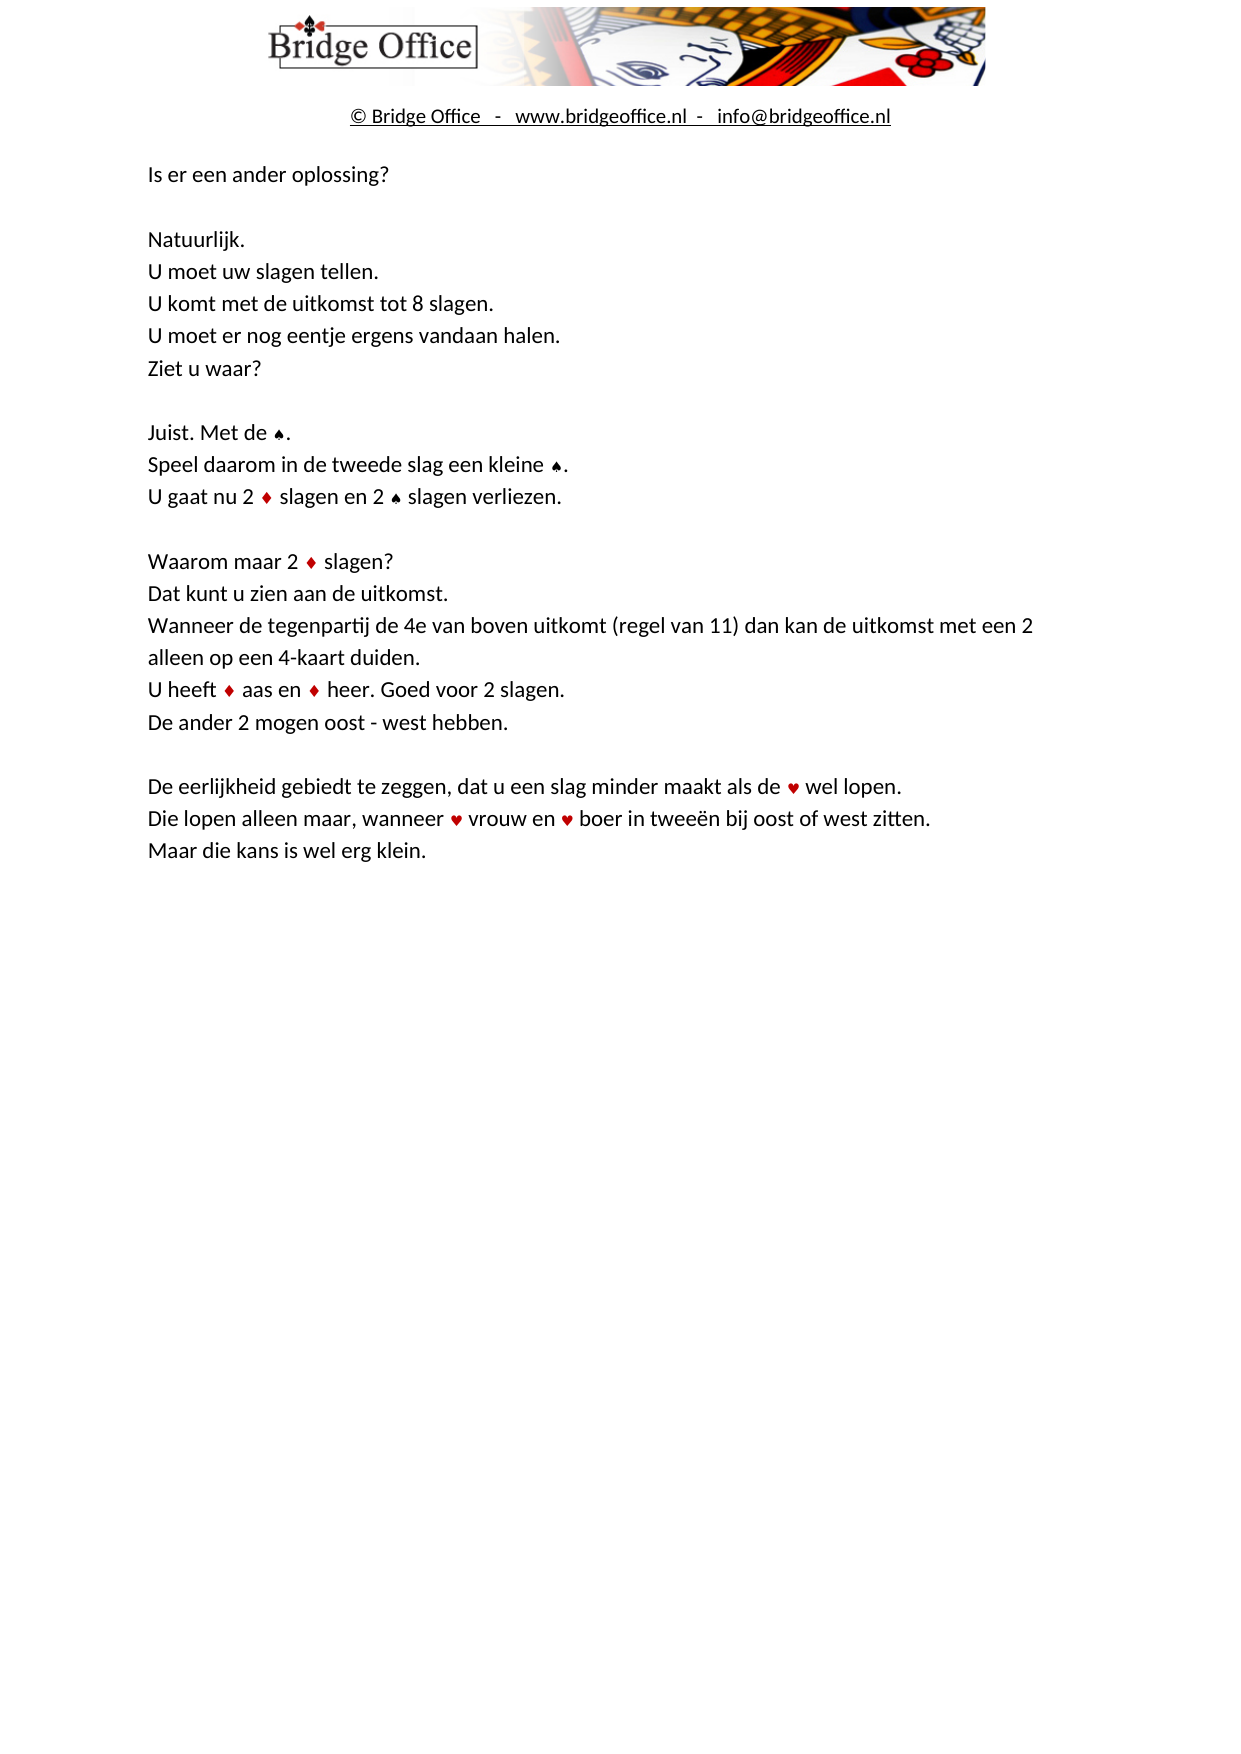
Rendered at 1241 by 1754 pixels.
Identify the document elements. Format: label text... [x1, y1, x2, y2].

text U gaat nu 2 ♦ slagen en 2 ♠ slagen verliezen. [148, 482, 1093, 510]
text De ander 2 mogen oost - west hebben. [148, 708, 1093, 736]
text Juist. Met de ♠. [148, 418, 1093, 446]
text U komt met de uitkomst tot 8 slagen. [148, 289, 1093, 317]
text Maar die kans is wel erg klein. [148, 836, 1093, 864]
text Ziet u waar? [148, 354, 1093, 382]
text Wanneer de tegenpartij de 4e van boven uitkomt (regel van 11) dan kan de uitkomst met een 2 alleen op een 4-kaart duiden. [148, 611, 1093, 671]
text Die lopen alleen maar, wanneer ♥ vrouw en ♥ boer in tweeën bij oost of west zitten. [148, 804, 1093, 832]
text U heeft ♦ aas en ♦ heer. Goed voor 2 slagen. [148, 676, 1093, 703]
text U moet er nog eentje ergens vandaan halen. [148, 321, 1093, 349]
text U moet uw slagen tellen. [148, 257, 1093, 285]
picture [241, 7, 985, 85]
text Dat kunt u zien aan de uitkomst. [148, 579, 1093, 607]
text Is er een ander oplossing? [148, 161, 1093, 188]
text Natuurlijk. [148, 225, 1093, 253]
text Speel daarom in de tweede slag een kleine ♠. [148, 450, 1093, 478]
text De eerlijkheid gebiedt te zeggen, dat u een slag minder maakt als de ♥ wel lopen. [148, 772, 1093, 800]
text Waarom maar 2 ♦ slagen? [148, 547, 1093, 575]
